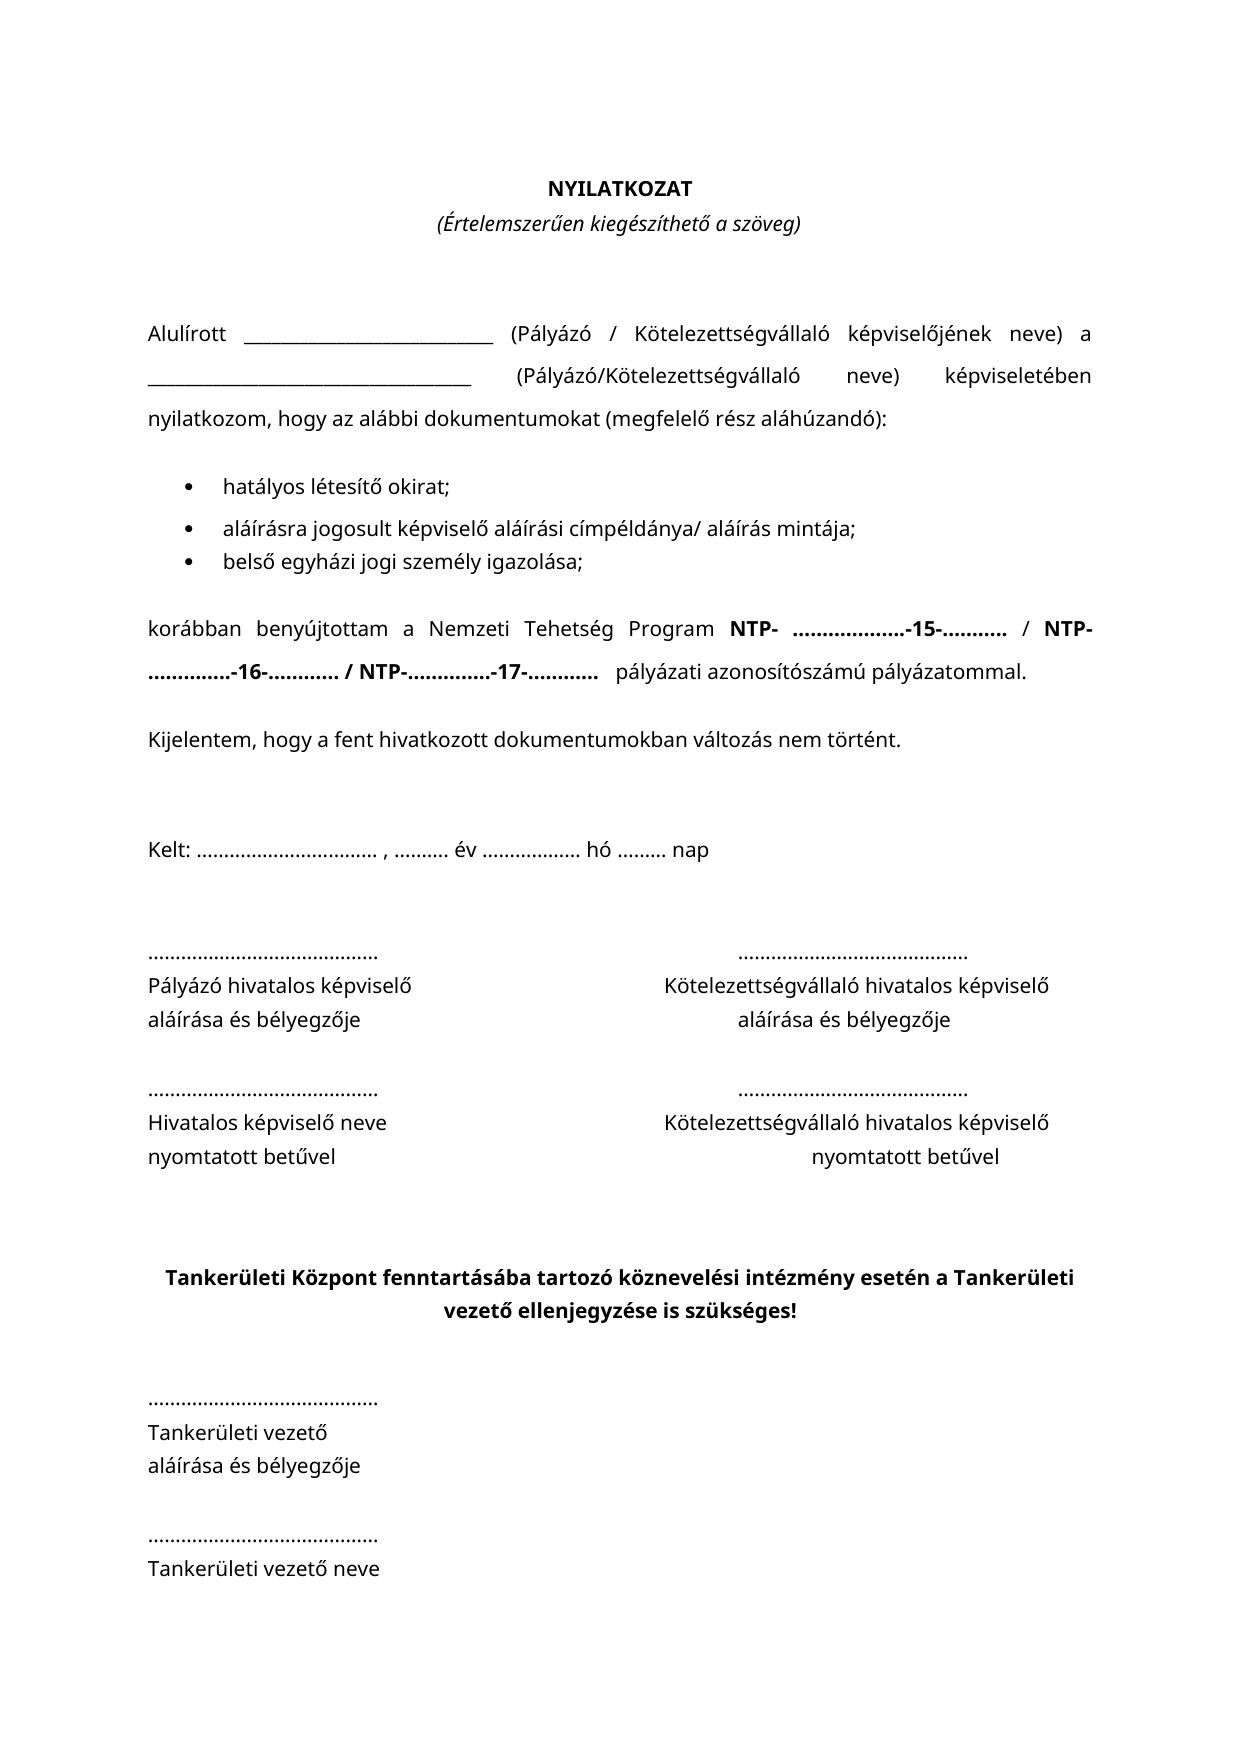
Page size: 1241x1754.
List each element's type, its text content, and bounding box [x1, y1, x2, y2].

text (Értelemszerűen kiegészíthető a szöveg) [148, 209, 1093, 237]
text Tankerületi vezető neve [148, 1554, 1093, 1582]
text nyomtatott betűvel nyomtatott betűvel [148, 1142, 1093, 1170]
list aláírásra jogosult képviselő aláírási címpéldánya/ aláírás mintája; [185, 514, 1093, 543]
text Pályázó hivatalos képviselő Kötelezettségvállaló hivatalos képviselő [148, 972, 1093, 1000]
text Kelt: …………………………… , ………. év ……………… hó ……… nap [148, 835, 1093, 863]
text …………………………………… …………………………………… [148, 937, 1093, 966]
text NYILATKOZAT [148, 174, 1093, 202]
text …………………………………… [148, 1383, 1093, 1412]
text …………………………………… [148, 1520, 1093, 1548]
text aláírása és bélyegzője aláírása és bélyegzője [148, 1006, 1093, 1034]
text Tankerületi vezető [148, 1418, 1093, 1446]
text Alulírott ___________________________ (Pályázó / Kötelezettségvállaló képviselőjének neve) a ___________________________________ (Pályázó/Kötelezettségvállaló neve) képviseletében nyilatkozom, hogy az alábbi dokumentumokat (megfelelő rész aláhúzandó): [148, 319, 1093, 433]
text aláírása és bélyegzője [148, 1452, 1093, 1480]
text Kijelentem, hogy a fent hivatkozott dokumentumokban változás nem történt. [148, 725, 1093, 753]
list hatályos létesítő okirat; [185, 472, 1093, 500]
text korábban benyújtottam a Nemzeti Tehetség Program NTP- ……………….-15-……….. / NTP-…………..-16-………… / NTP-…………..-17-………… pályázati azonosítószámú pályázatommal. [148, 614, 1093, 686]
text Tankerületi Központ fenntartásába tartozó köznevelési intézmény esetén a Tankerületi vezető ellenjegyzése is szükséges! [148, 1263, 1093, 1324]
text Hivatalos képviselő neve Kötelezettségvállaló hivatalos képviselő [148, 1108, 1093, 1136]
list belső egyházi jogi személy igazolása; [185, 547, 1093, 575]
text …………………………………… …………………………………… [148, 1074, 1093, 1102]
